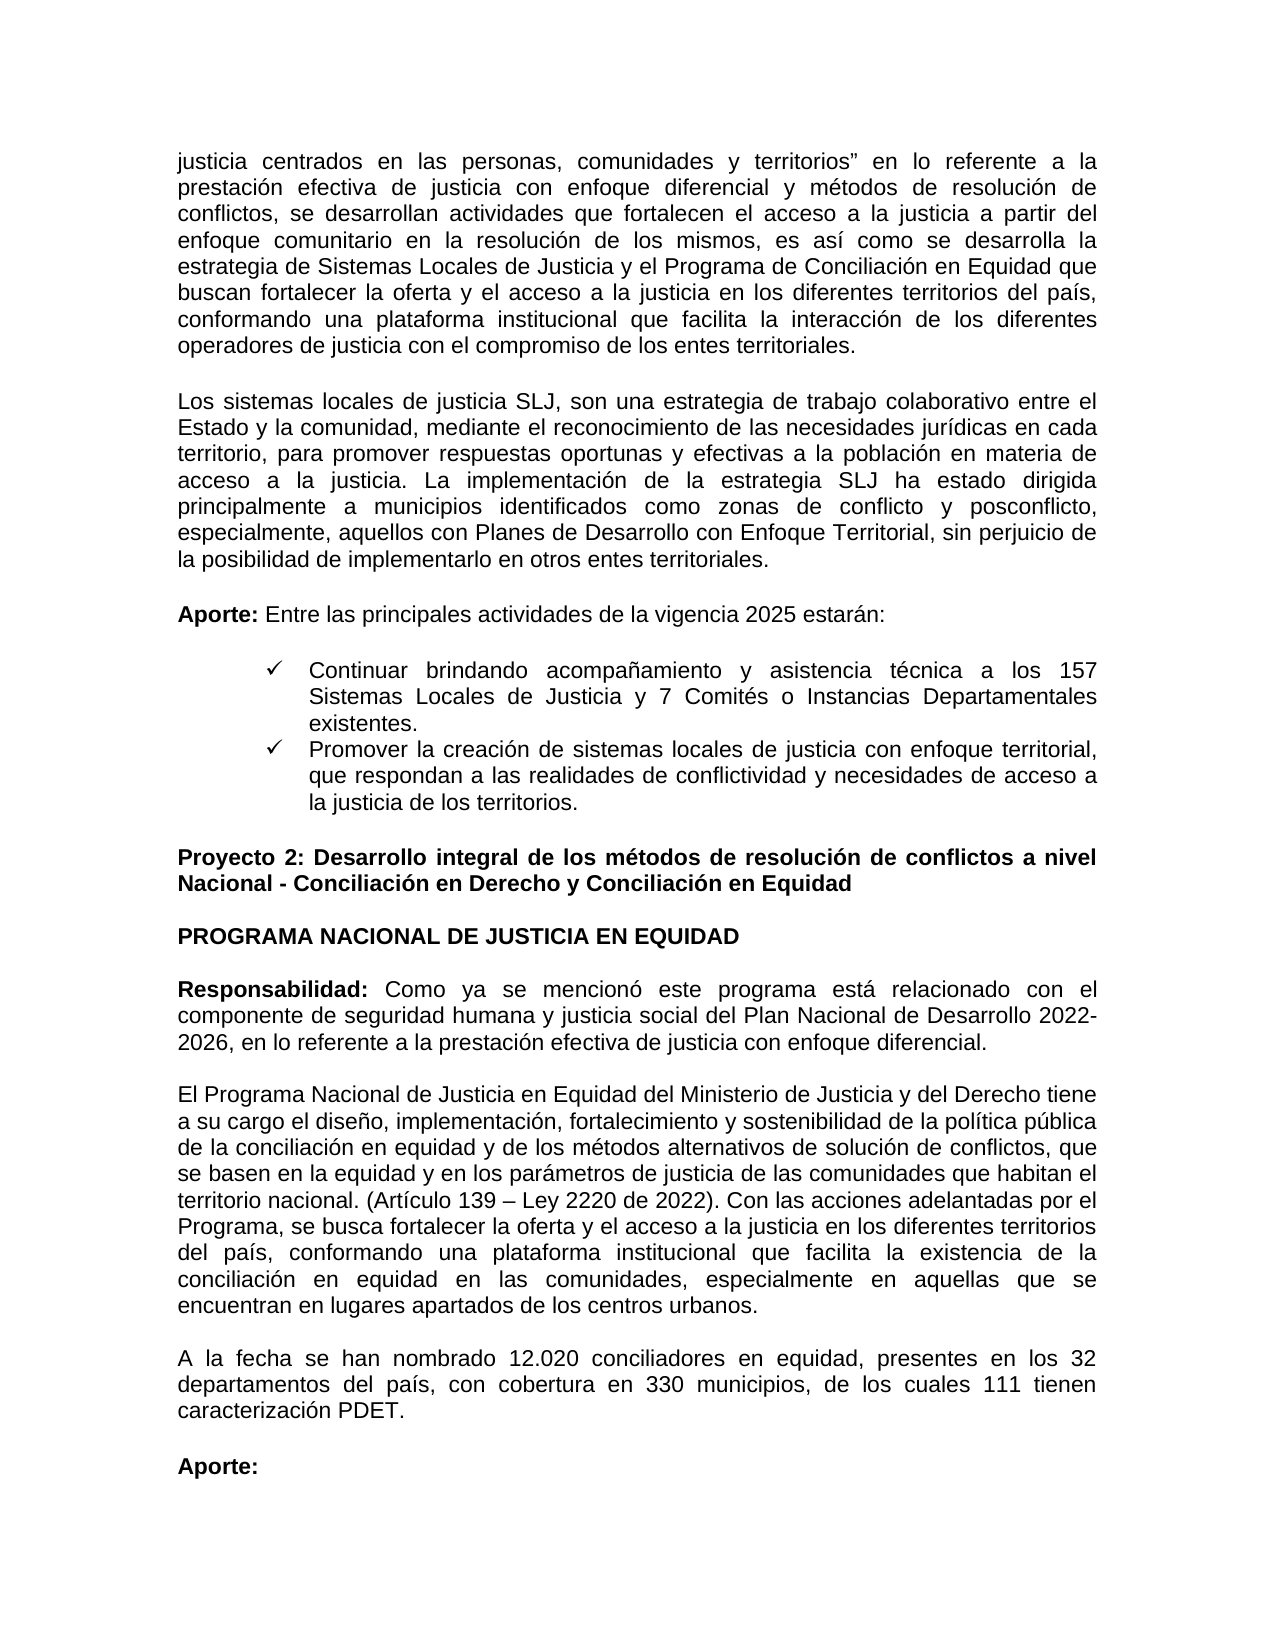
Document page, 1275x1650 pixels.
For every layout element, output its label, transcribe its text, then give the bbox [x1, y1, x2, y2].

text PROGRAMA NACIONAL DE JUSTICIA EN EQUIDAD [177, 923, 1098, 949]
text Los sistemas locales de justicia SLJ, son una estrategia de trabajo colaborativo entre el Estado y la comunidad, mediante el reconocimiento de las necesidades jurídicas en cada territorio, para promover respuestas oportunas y efectivas a la población en materia de acceso a la justicia. La implementación de la estrategia SLJ ha estado dirigida principalmente a municipios identificados como zonas de conflicto y posconflicto, especialmente, aquellos con Planes de Desarrollo con Enfoque Territorial, sin perjuicio de la posibilidad de implementarlo en otros entes territoriales. [177, 388, 1098, 572]
list Continuar brindando acompañamiento y asistencia técnica a los 157 Sistemas Locales de Justicia y 7 Comités o Instancias Departamentales existentes. [265, 657, 1098, 736]
text A la fecha se han nombrado 12.020 conciliadores en equidad, presentes en los 32 departamentos del país, con cobertura en 330 municipios, de los cuales 111 tienen caracterización PDET. [177, 1345, 1098, 1424]
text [177, 148, 1098, 358]
text Aporte: Entre las principales actividades de la vigencia 2025 estarán: [177, 601, 1098, 628]
text Proyecto 2: Desarrollo integral de los métodos de resolución de conflictos a nivel Nacional - Conciliación en Derecho y Conciliación en Equidad [177, 844, 1098, 897]
text Responsabilidad: Como ya se mencionó este programa está relacionado con el componente de seguridad humana y justicia social del Plan Nacional de Desarrollo 2022-2026, en lo referente a la prestación efectiva de justicia con enfoque diferencial. [177, 976, 1098, 1055]
list Promover la creación de sistemas locales de justicia con enfoque territorial, que respondan a las realidades de conflictividad y necesidades de acceso a la justicia de los territorios. [265, 736, 1098, 815]
text Aporte: [177, 1453, 1098, 1479]
text El Programa Nacional de Justicia en Equidad del Ministerio de Justicia y del Derecho tiene a su cargo el diseño, implementación, fortalecimiento y sostenibilidad de la política pública de la conciliación en equidad y de los métodos alternativos de solución de conflictos, que se basen en la equidad y en los parámetros de justicia de las comunidades que habitan el territorio nacional. (Artículo 139 – Ley 2220 de 2022). Con las acciones adelantadas por el Programa, se busca fortalecer la oferta y el acceso a la justicia en los diferentes territorios del país, conformando una plataforma institucional que facilita la existencia de la conciliación en equidad en las comunidades, especialmente en aquellas que se encuentran en lugares apartados de los centros urbanos. [177, 1081, 1098, 1318]
